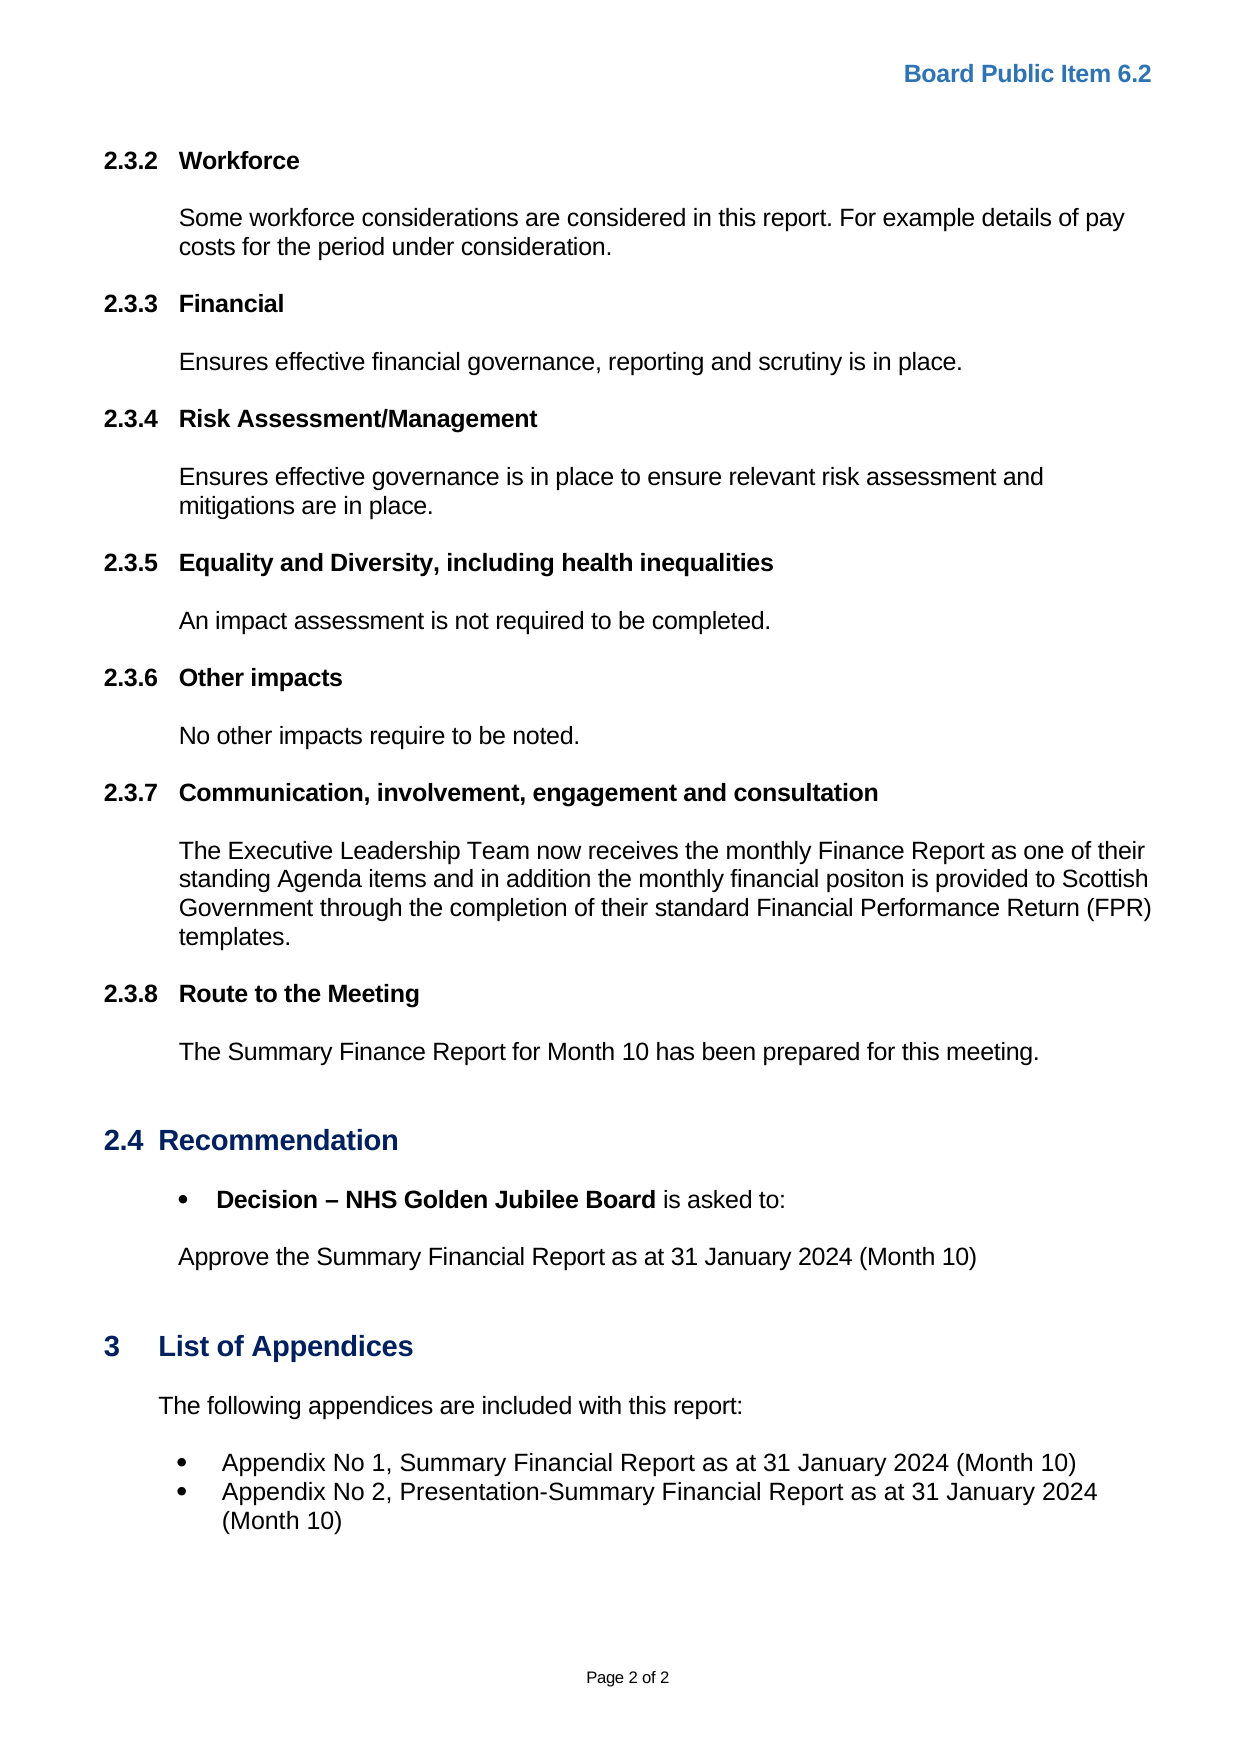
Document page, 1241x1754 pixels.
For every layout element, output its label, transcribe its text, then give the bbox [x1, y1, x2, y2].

text Ensures effective financial governance, reporting and scrutiny is in place. [103, 347, 1152, 376]
list Appendix No 2, Presentation-Summary Financial Report as at 31 January 2024 (Month 10) [177, 1477, 1152, 1535]
text The Executive Leadership Team now receives the monthly Finance Report as one of their standing Agenda items and in addition the monthly financial positon is provided to Scottish Government through the completion of their standard Financial Performance Return (FPR) templates. [178, 836, 1152, 951]
text The following appendices are included with this report: [103, 1391, 1152, 1419]
subtitle Decision – NHS Golden Jubilee Board is asked to: [178, 1185, 1152, 1213]
subtitle 2.3.4 Risk Assessment/Management [103, 404, 1152, 433]
subtitle Recommendation [103, 1123, 1152, 1157]
subtitle 2.3.6 Other impacts [103, 663, 1152, 692]
subtitle 2.3.5 Equality and Diversity, including health inequalities [103, 548, 1152, 577]
text Some workforce considerations are considered in this report. For example details of pay costs for the period under consideration. [178, 203, 1152, 261]
list Appendix No 1, Summary Financial Report as at 31 January 2024 (Month 10) [177, 1448, 1152, 1477]
text No other impacts require to be noted. [103, 721, 1152, 749]
text Ensures effective governance is in place to ensure relevant risk assessment and mitigations are in place. [178, 462, 1152, 519]
text The Summary Finance Report for Month 10 has been prepared for this meeting. [178, 1037, 1152, 1066]
subtitle 2.3.3 Financial [103, 289, 1152, 318]
text An impact assessment is not required to be completed. [103, 606, 1152, 634]
subtitle Route to the Meeting [103, 979, 1152, 1008]
subtitle Communication, involvement, engagement and consultation [103, 778, 1152, 807]
subtitle 2.3.2 Workforce [103, 146, 1152, 174]
subtitle List of Appendices [103, 1328, 1152, 1362]
subtitle Approve the Summary Financial Report as at 31 January 2024 (Month 10) [103, 1242, 1152, 1271]
